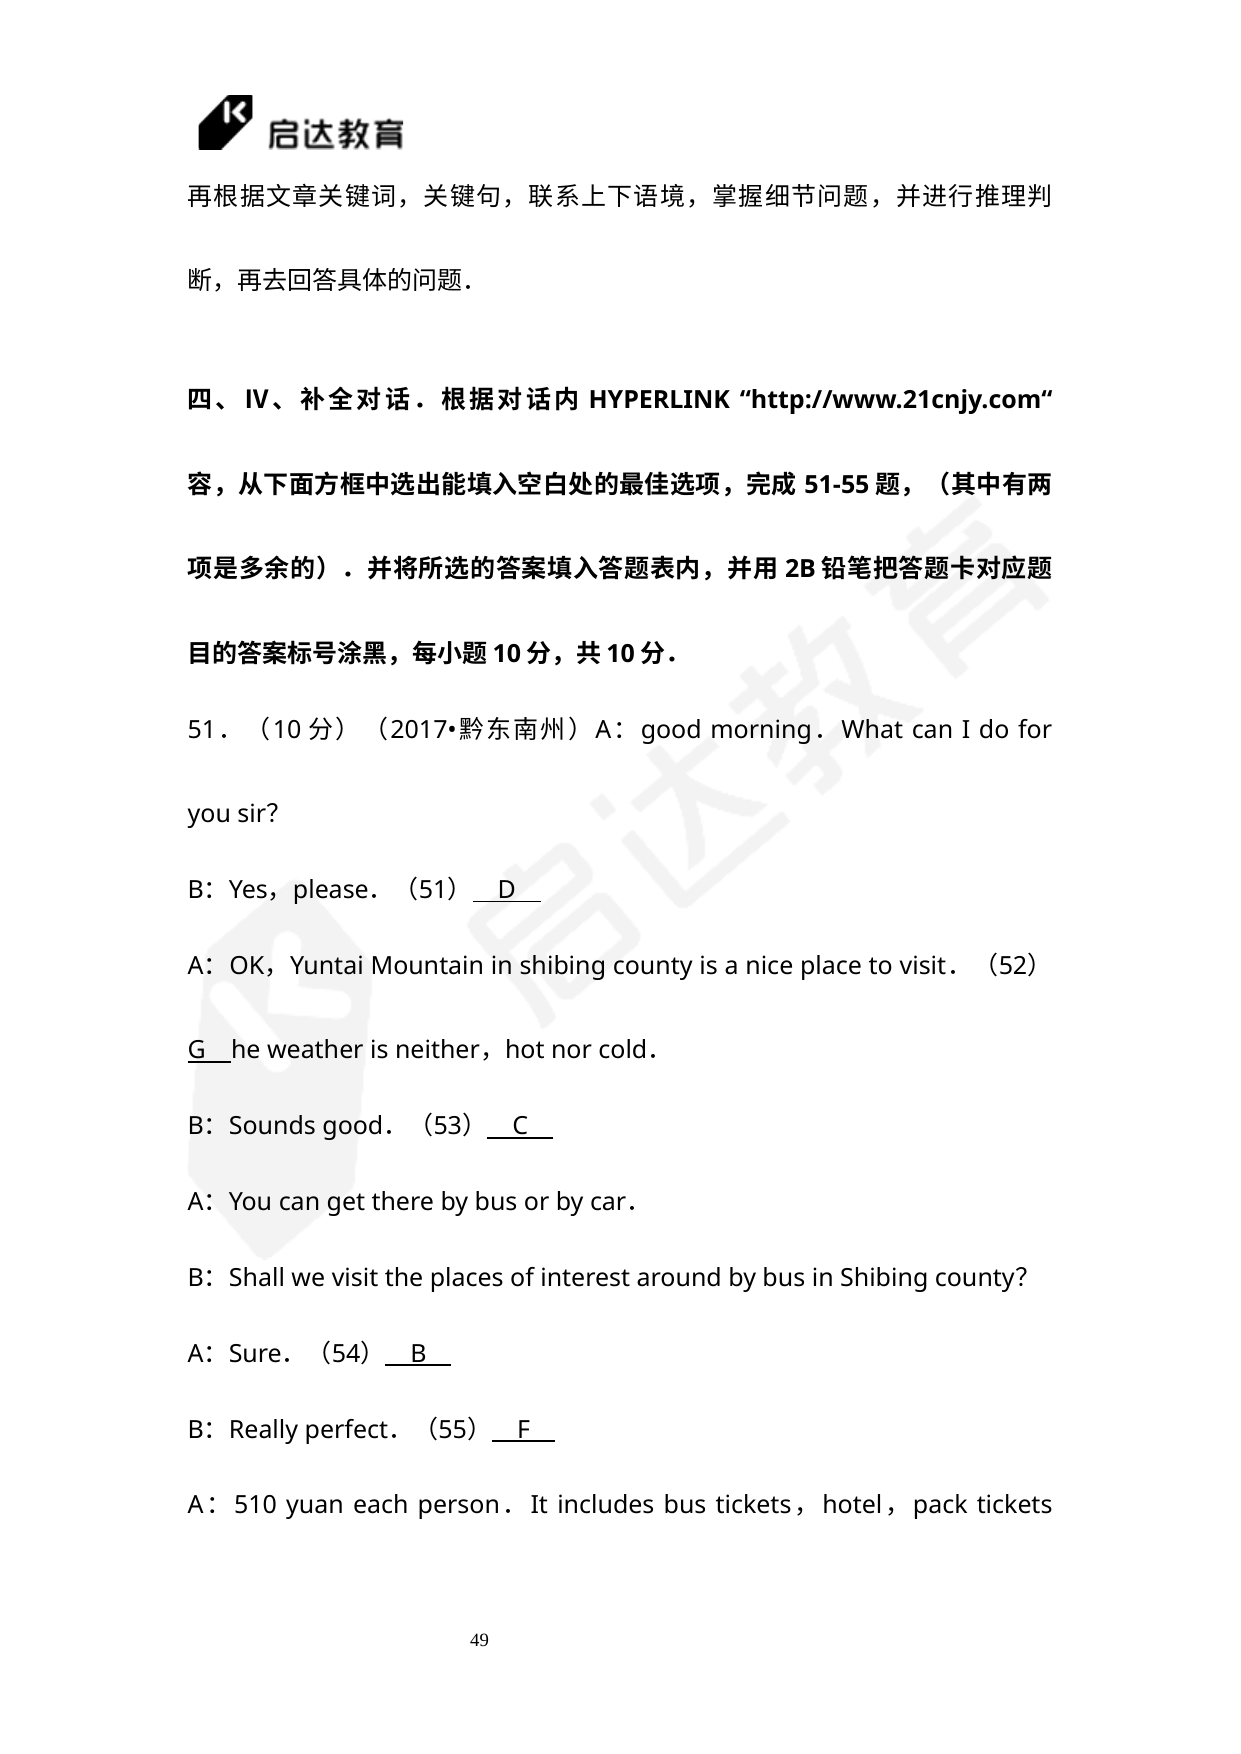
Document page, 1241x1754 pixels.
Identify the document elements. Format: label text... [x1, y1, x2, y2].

text 四、Ⅳ、补全对话．根据对话内HYPERLINK “http://www.21cnjy.com“ 容，从下面方框中选出能填入空白处的最佳选项，完成51-55题，（其中有两项是多余的）．并将所选的答案填入答题表内，并用2B铅笔把答题卡对应题目的答案标号涂黑，每小题10分，共10分． [187, 366, 1053, 684]
text 【点评】对于完形填空题目，一定要记得首先通读全文，了解文章大意，然后再根据文章关键词，关键句，联系上下语境，掌握细节问题，并进行推理判断，再去回答具体的问题． [187, 162, 1053, 311]
picture [198, 95, 404, 150]
text A：Sure．（54） B [187, 1319, 1053, 1384]
text A：You can get there by bus or by car． [187, 1167, 1053, 1232]
text B：Really perfect．（55） F [187, 1395, 1053, 1460]
text A：510 yuan each person．It includes bus tickets，hotel，pack tickets and meals． [187, 1471, 1053, 1536]
text B：Sounds good．（53） C [187, 1091, 1053, 1156]
text B：Shall we visit the places of interest around by bus in Shibing county？ [187, 1243, 1053, 1308]
text A：OK，Yuntai Mountain in shibing county is a nice place to visit．（52） G he weather is neither，hot nor cold． [187, 931, 1053, 1081]
text 51．（10分）（2017•黔东南州）A：good morning．What can I do for you sir？ [187, 695, 1053, 844]
text B：Yes，please．（51） D [187, 855, 1053, 920]
